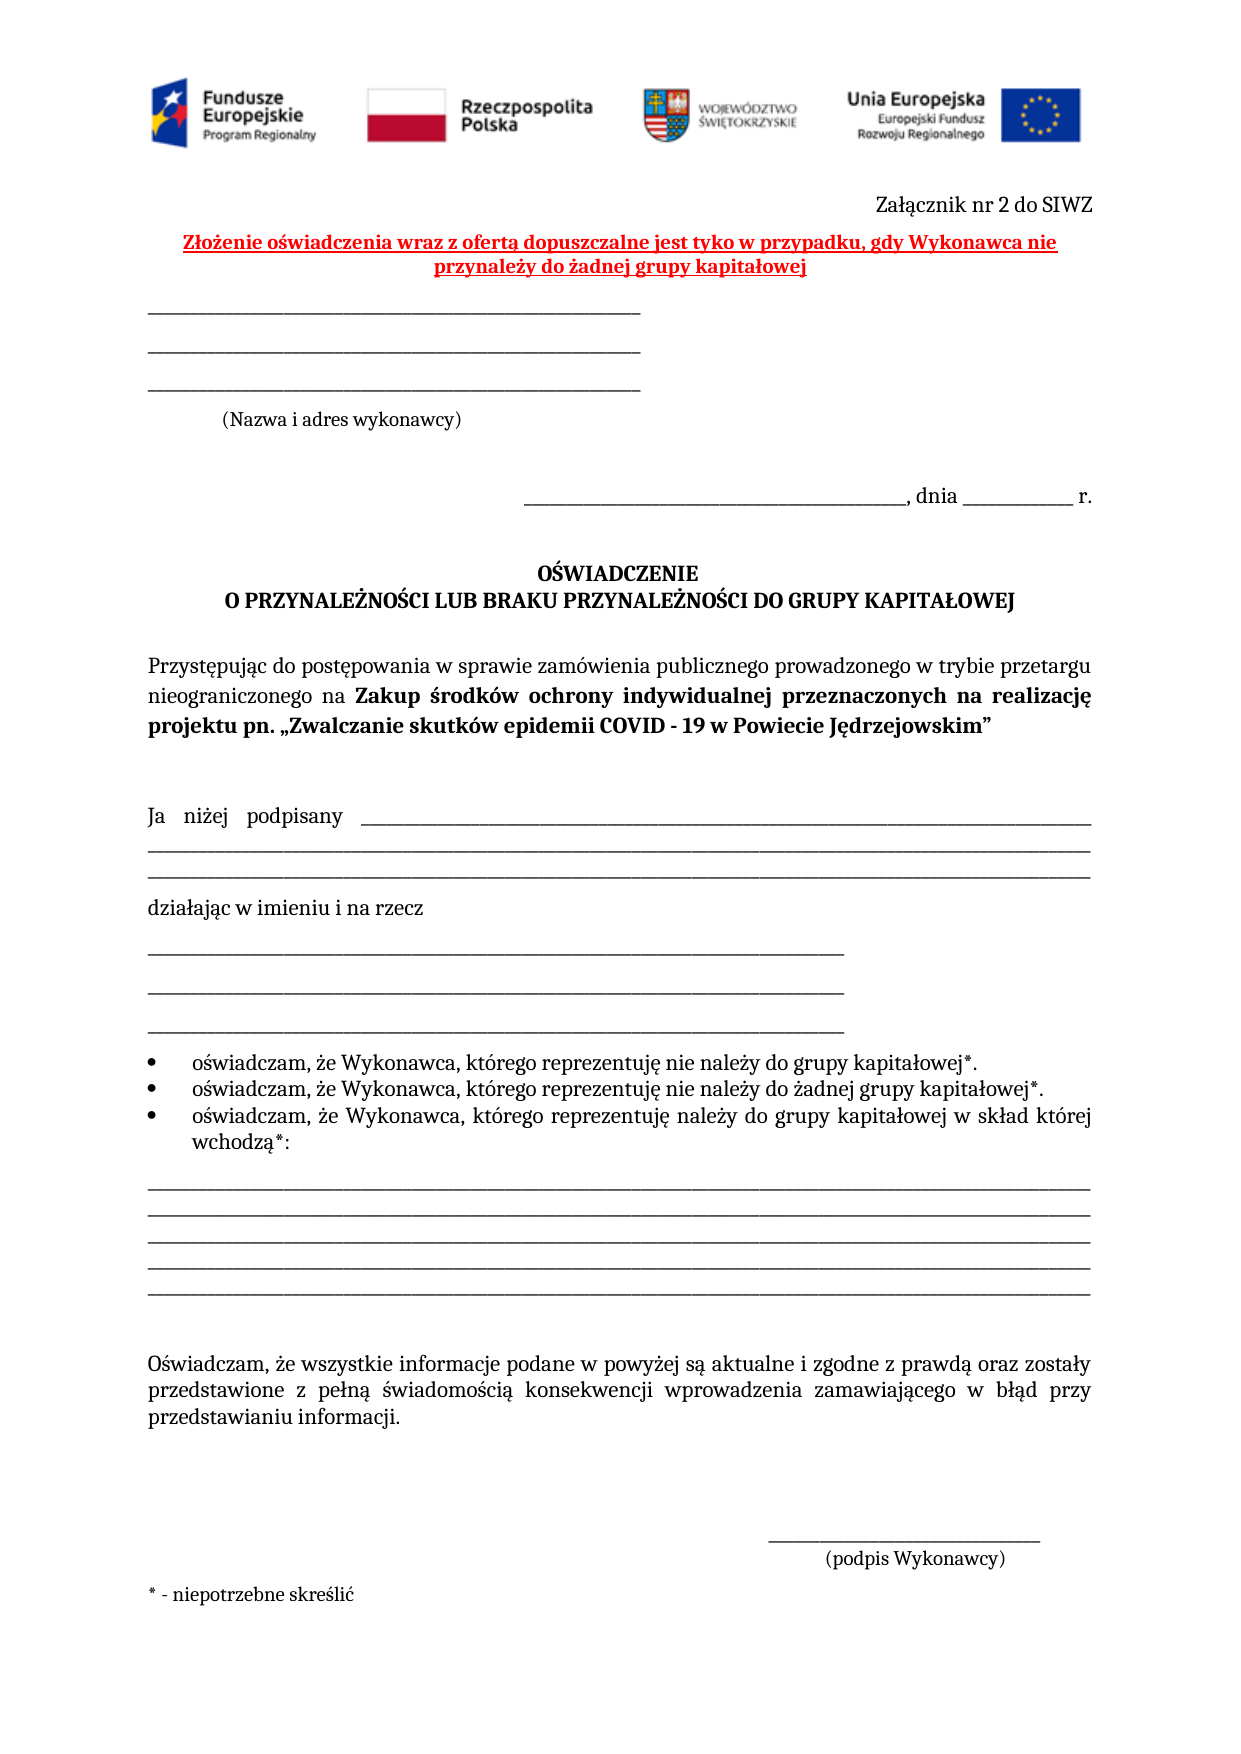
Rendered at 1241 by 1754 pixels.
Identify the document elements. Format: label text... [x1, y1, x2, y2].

list oświadczam, że Wykonawca, którego reprezentuję nie należy do żadnej grupy kapitałowej*. [148, 1076, 1093, 1103]
text * - niepotrzebne skreślić [148, 1583, 1093, 1607]
text Ja niżej podpisany ______________________________________________________________________________________ ______________________________________________________________________________________________________________________________________________________________________________________________________________________________ [148, 803, 1093, 882]
text Oświadczam, że wszystkie informacje podane w powyżej są aktualne i zgodne z prawdą oraz zostały przedstawione z pełną świadomością konsekwencji wprowadzenia zamawiającego w błąd przy przedstawianiu informacji. [148, 1351, 1093, 1430]
text ________________________________ (podpis Wykonawcy) [738, 1520, 1093, 1571]
text Przystępując do postępowania w sprawie zamówienia publicznego prowadzonego w trybie przetargu nieograniczonego na Zakup środków ochrony indywidualnej przeznaczonych na realizację projektu pn. „Zwalczanie skutków epidemii COVID - 19 w Powiecie Jędrzejowskim” [148, 653, 1093, 739]
text (Nazwa i adres wykonawcy) [148, 408, 1093, 432]
text __________________________________________________________________________________ [148, 933, 1093, 960]
text __________________________________________________________ [148, 330, 1093, 357]
list oświadczam, że Wykonawca, którego reprezentuję nie należy do grupy kapitałowej*. [148, 1050, 1093, 1076]
text _____________________________________________, dnia _____________ r. [148, 483, 1093, 510]
text Złożenie oświadczenia wraz z ofertą dopuszczalne jest tyko w przypadku, gdy Wykonawca nie przynależy do żadnej grupy kapitałowej [148, 231, 1093, 279]
text __________________________________________________________ [148, 369, 1093, 396]
text __________________________________________________________________________________ [148, 1011, 1093, 1037]
picture [147, 73, 1085, 155]
text __________________________________________________________ [148, 291, 1093, 318]
text działając w imieniu i na rzecz [148, 894, 1093, 921]
text ___________________________________________________________________________________________________________________________________________________________________________________________________________________________________________________________________________________________________________________________________________________________________________________________________________________________________________________________________________________________________________________________________________________________________________ [148, 1168, 1093, 1299]
text OŚWIADCZENIE O PRZYNALEŻNOŚCI LUB BRAKU PRZYNALEŻNOŚCI DO GRUPY KAPITAŁOWEJ [148, 561, 1093, 614]
text __________________________________________________________________________________ [148, 972, 1093, 998]
text Załącznik nr 2 do SIWZ [148, 192, 1093, 218]
list oświadczam, że Wykonawca, którego reprezentuję należy do grupy kapitałowej w skład której wchodzą*: [148, 1103, 1093, 1155]
